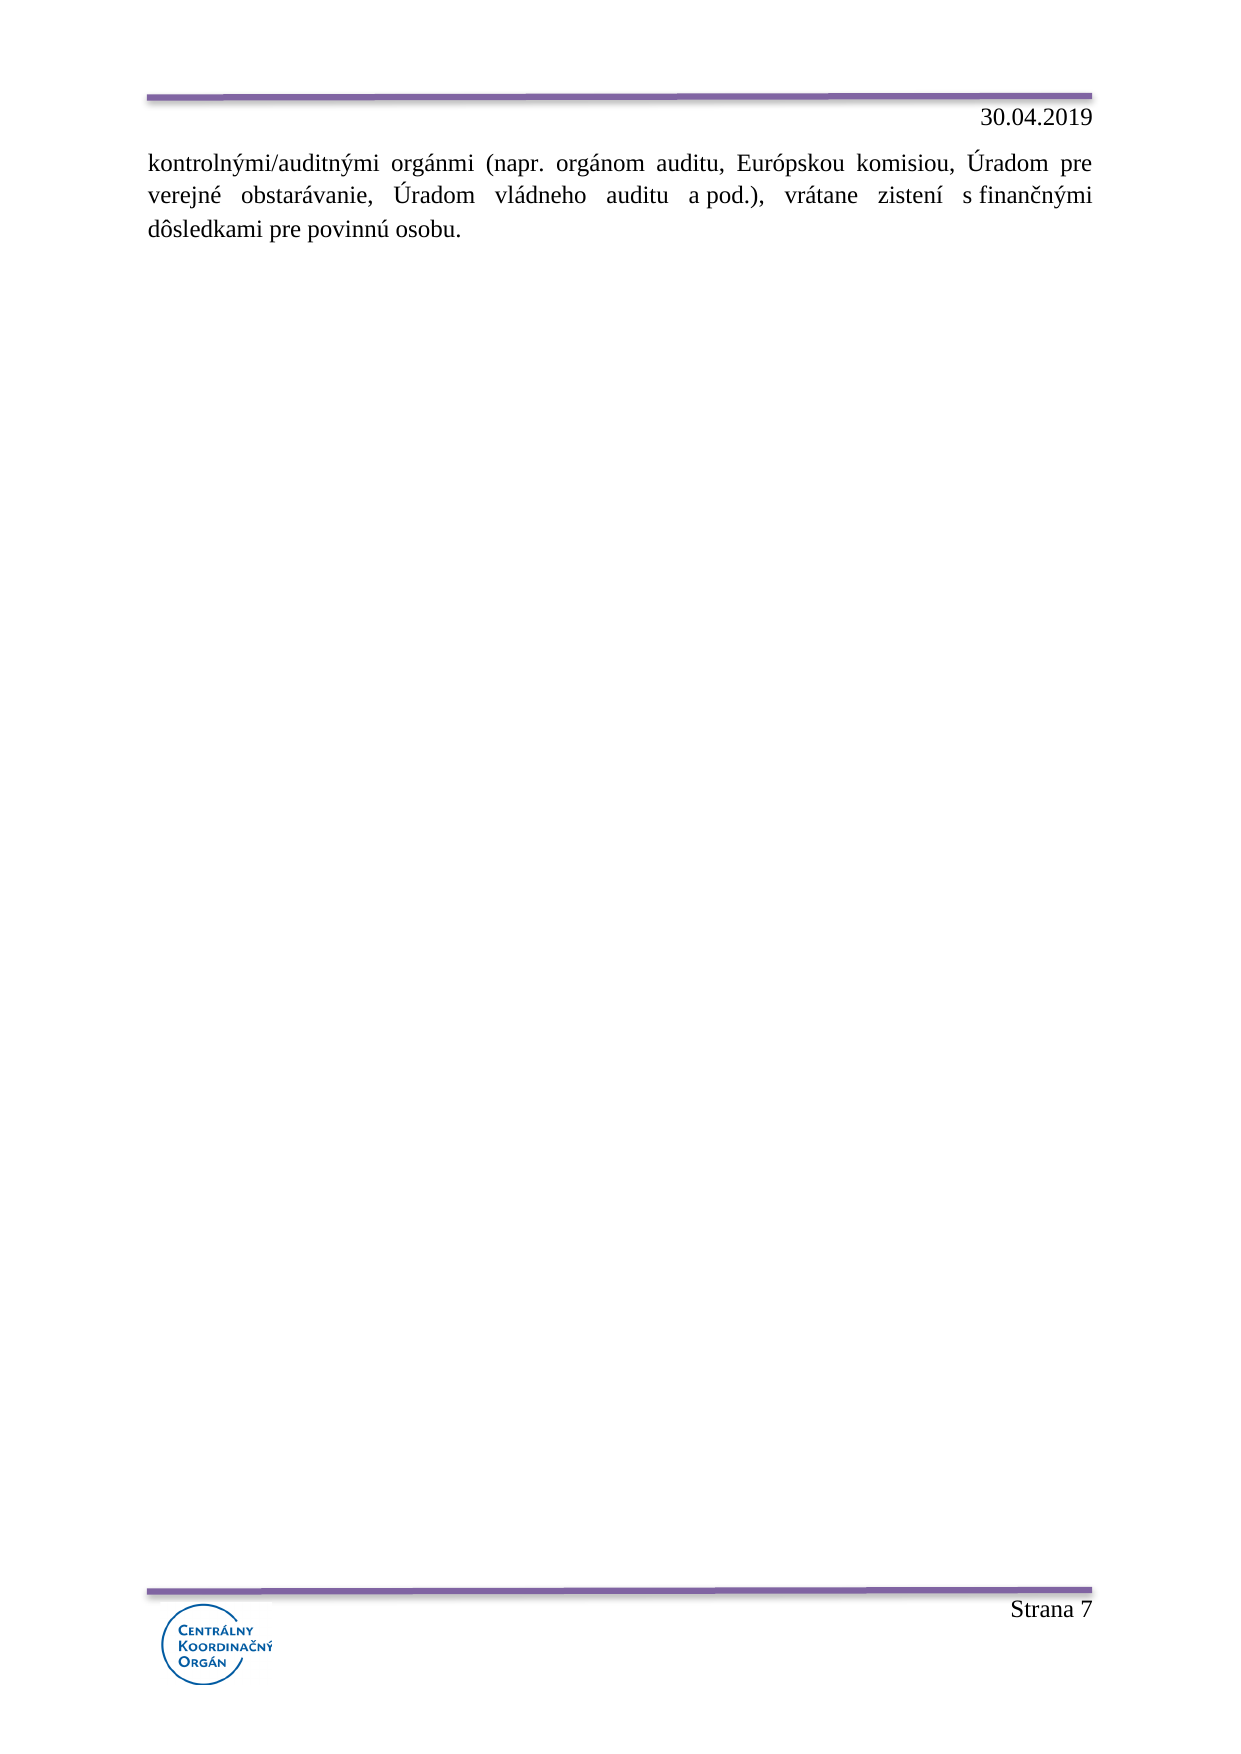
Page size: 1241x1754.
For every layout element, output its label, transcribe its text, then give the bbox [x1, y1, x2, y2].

picture [159, 1602, 272, 1684]
